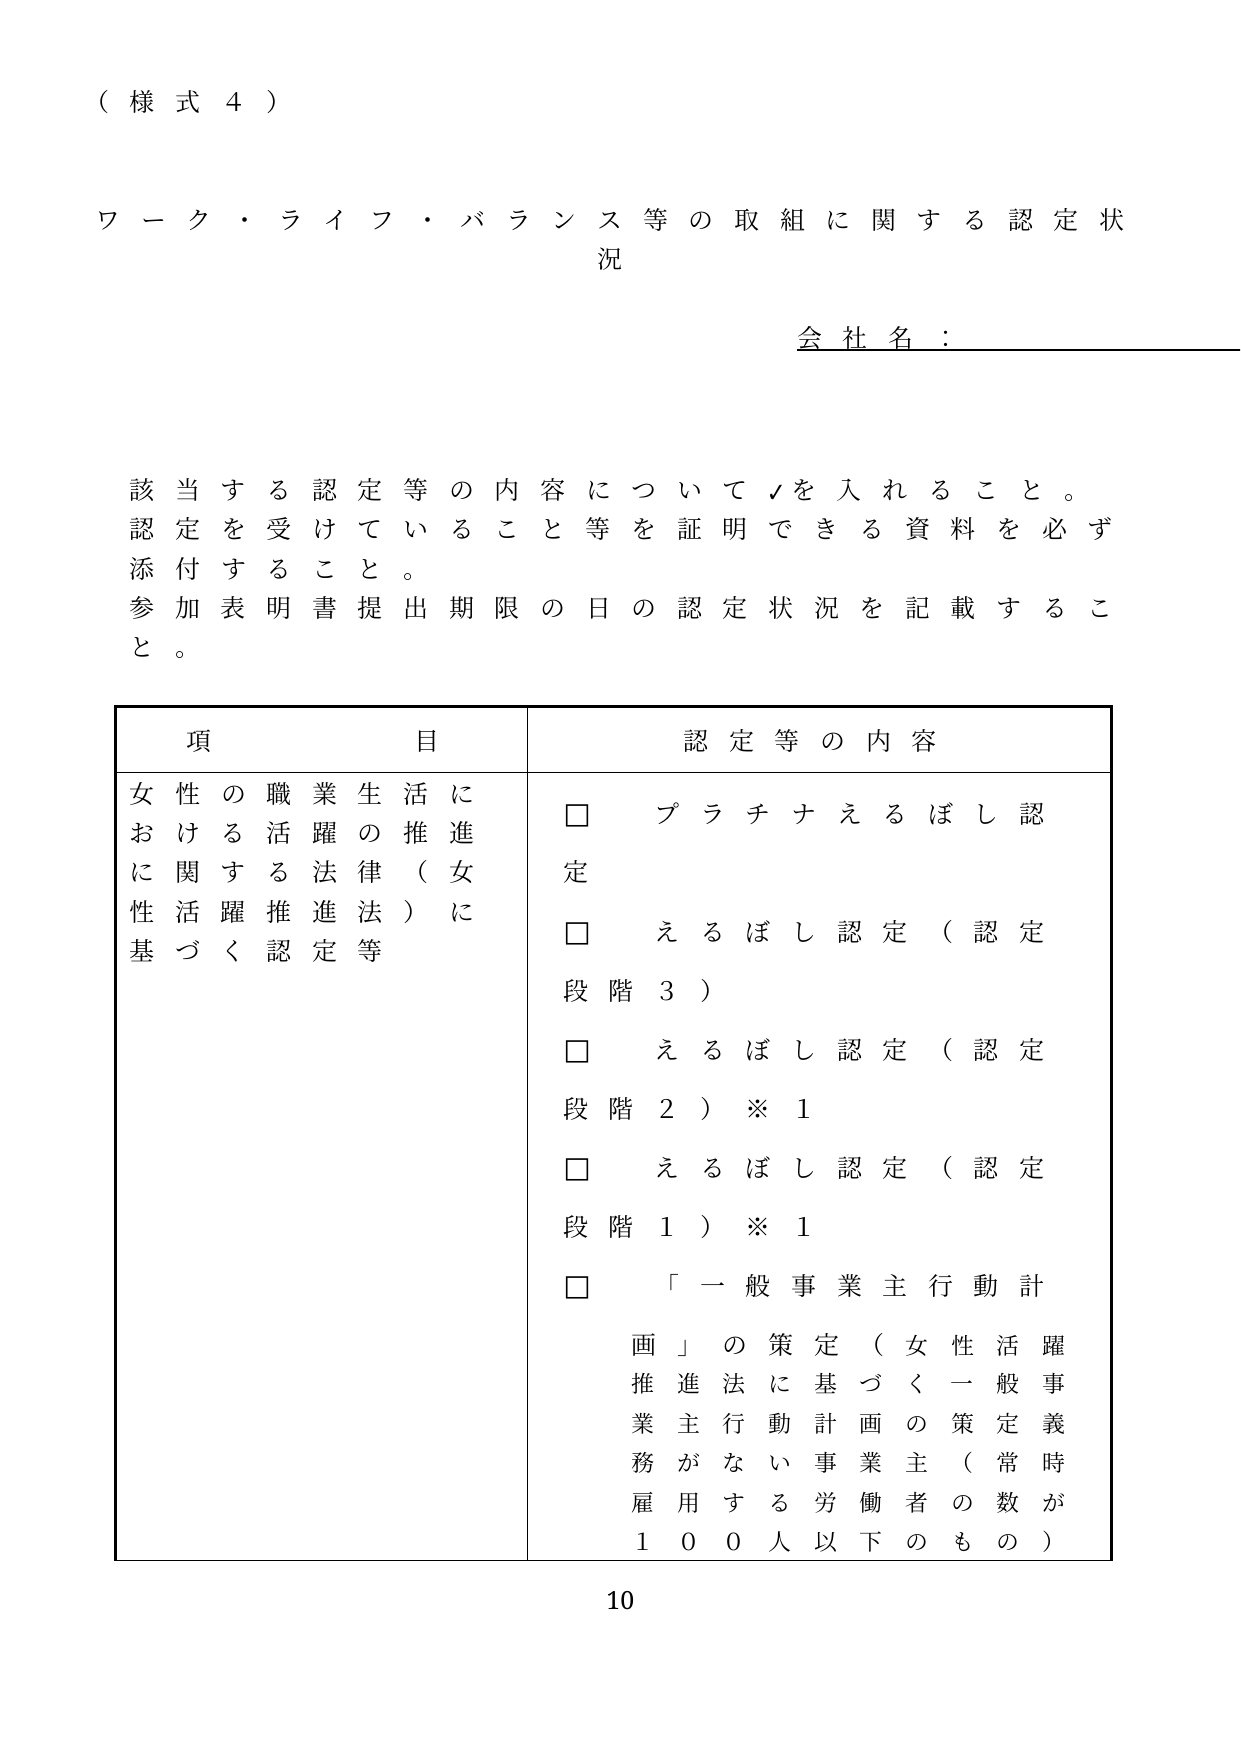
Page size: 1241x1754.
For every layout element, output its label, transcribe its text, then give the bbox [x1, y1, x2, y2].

text 認定を受けていること等を証明できる資料を必ず添付すること。 [109, 508, 1156, 587]
text （様式４） [84, 81, 1156, 120]
table_header 項 目 [117, 708, 527, 772]
table_header 会社名： [84, 317, 990, 356]
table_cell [528, 773, 1110, 1560]
text ワーク・ライフ・バランス等の取組に関する認定状況 [84, 199, 1156, 277]
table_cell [117, 773, 527, 1560]
table_header 認定等の内容 [528, 708, 1110, 772]
text 参加表明書提出期限の日の認定状況を記載すること。 [109, 587, 1156, 666]
text 該当する認定等の内容について✔を入れること。 [109, 469, 1156, 508]
